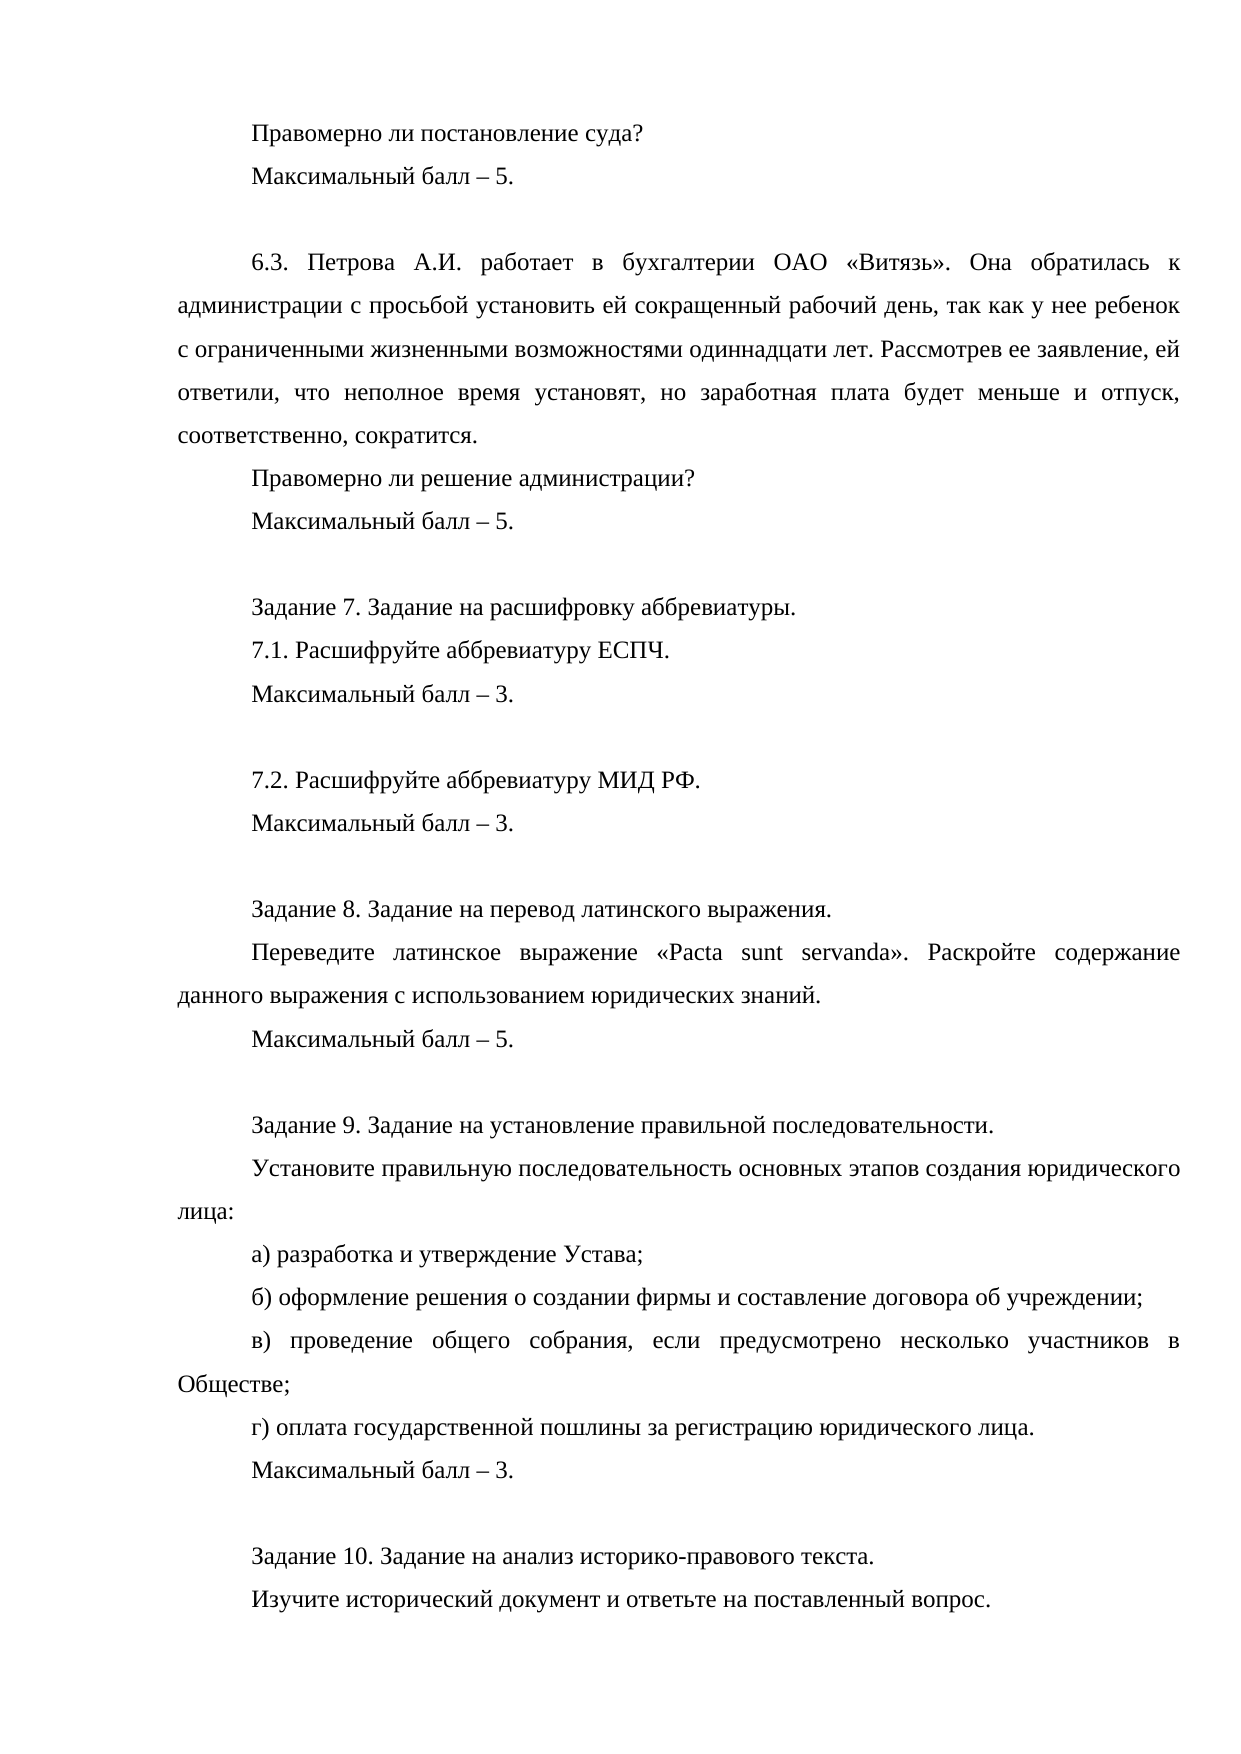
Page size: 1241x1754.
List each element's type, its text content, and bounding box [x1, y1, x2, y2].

text Задание 10. Задание на анализ историко-правового текста. [177, 1541, 1181, 1570]
text Максимальный балл – 5. [177, 506, 1181, 535]
text Максимальный балл – 3. [177, 808, 1181, 837]
text а) разработка и утверждение Устава; [177, 1239, 1181, 1268]
text Правомерно ли постановление суда? [177, 118, 1181, 147]
text Задание 8. Задание на перевод латинского выражения. [177, 894, 1181, 923]
text 7.2. Расшифруйте аббревиатуру МИД РФ. [177, 765, 1181, 794]
text Переведите латинское выражение «Pacta sunt servanda». Раскройте содержание данного выражения с использованием юридических знаний. [177, 937, 1181, 1009]
text Задание 7. Задание на расшифровку аббревиатуры. [177, 592, 1181, 621]
text в) проведение общего собрания, если предусмотрено несколько участников в Обществе; [177, 1326, 1181, 1397]
text Максимальный балл – 3. [177, 1455, 1181, 1484]
text Правомерно ли решение администрации? [177, 463, 1181, 492]
text Установите правильную последовательность основных этапов создания юридического лица: [177, 1153, 1181, 1225]
text Максимальный балл – 5. [177, 161, 1181, 190]
text 6.3. Петрова А.И. работает в бухгалтерии ОАО «Витязь». Она обратилась к администрации с просьбой установить ей сокращенный рабочий день, так как у нее ребенок с ограниченными жизненными возможностями одиннадцати лет. Рассмотрев ее заявление, ей ответили, что неполное время установят, но заработная плата будет меньше и отпуск, соответственно, сократится. [177, 247, 1181, 449]
text б) оформление решения о создании фирмы и составление договора об учреждении; [177, 1282, 1181, 1311]
text Максимальный балл – 5. [177, 1024, 1181, 1052]
text Задание 9. Задание на установление правильной последовательности. [177, 1110, 1181, 1139]
text г) оплата государственной пошлины за регистрацию юридического лица. [177, 1412, 1181, 1441]
text 7.1. Расшифруйте аббревиатуру ЕСПЧ. [177, 636, 1181, 664]
text Максимальный балл – 3. [177, 679, 1181, 707]
text Изучите исторический документ и ответьте на поставленный вопрос. [177, 1584, 1181, 1613]
